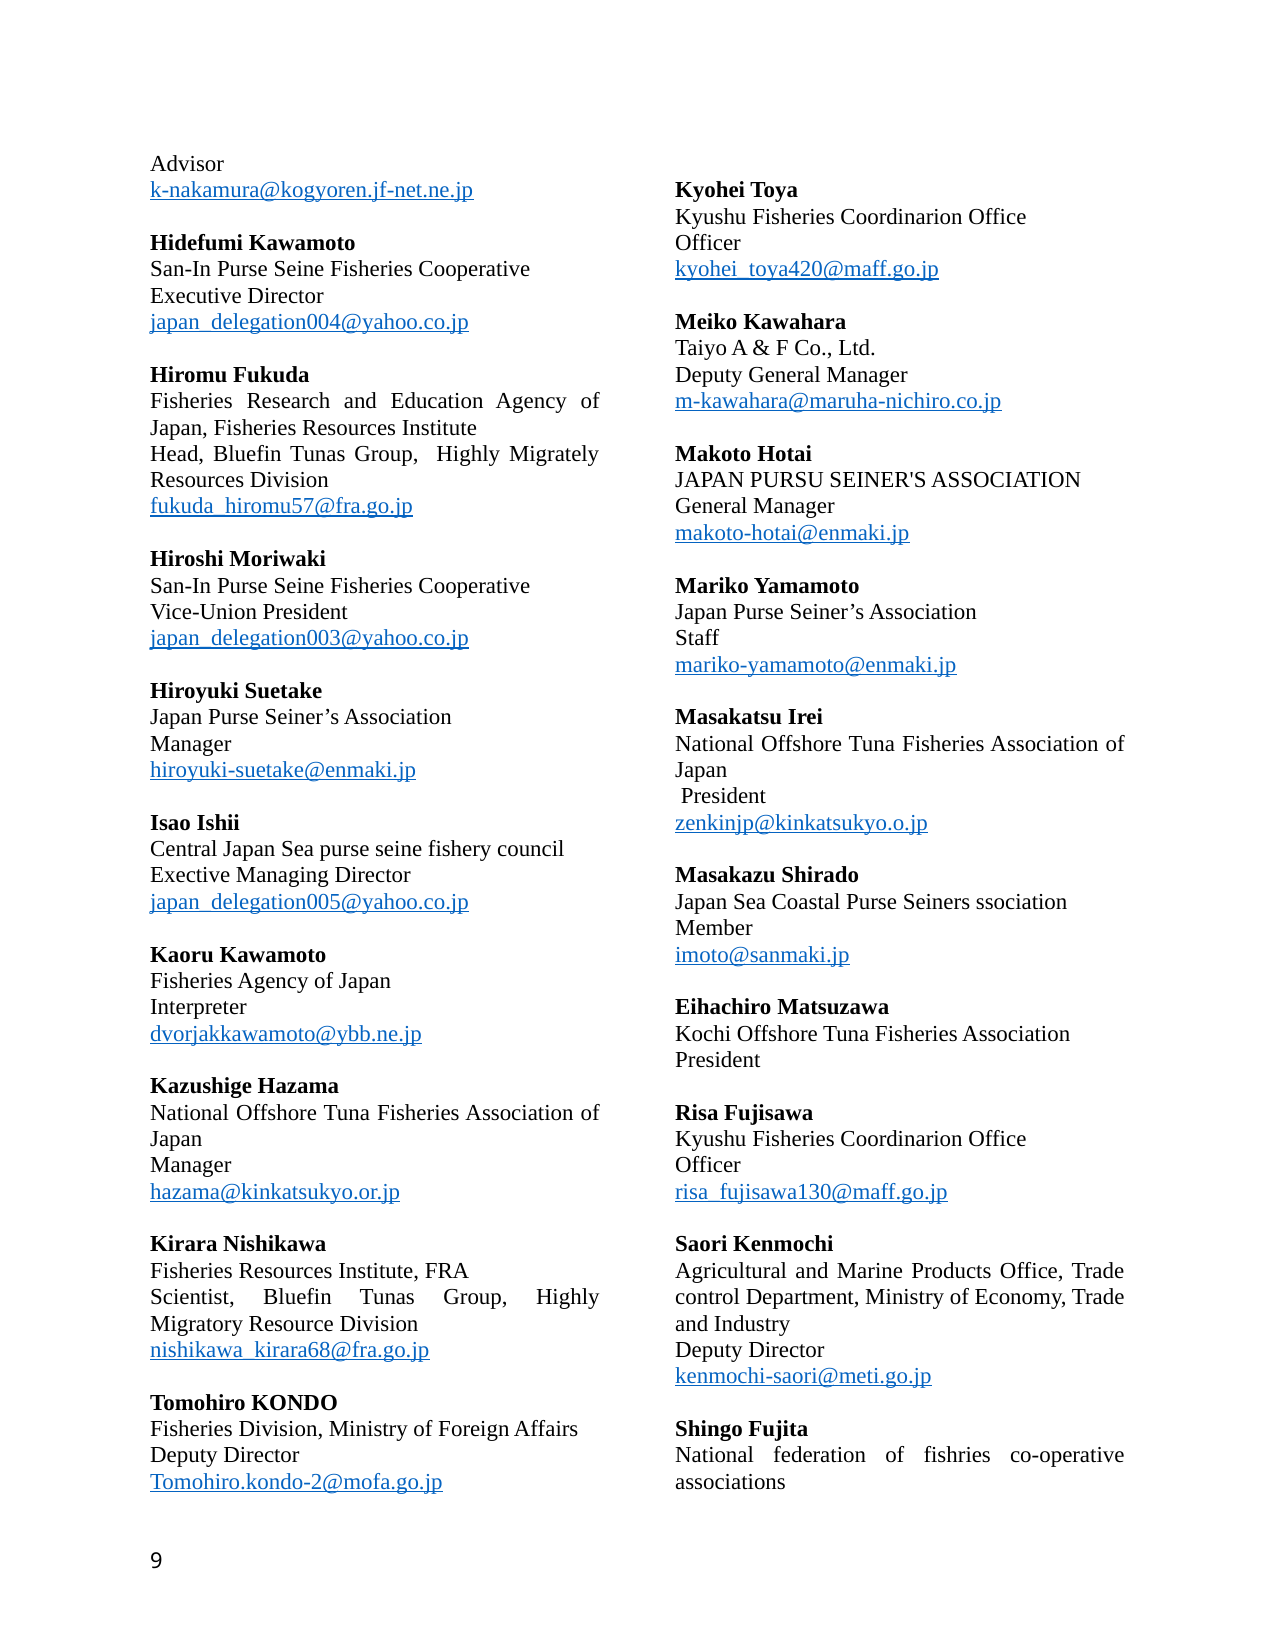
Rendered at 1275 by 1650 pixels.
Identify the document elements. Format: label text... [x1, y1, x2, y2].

text japan_delegation004@yahoo.co.jp [150, 308, 600, 334]
text General Manager [675, 493, 1125, 519]
text Fisheries Agency of Japan [150, 967, 600, 993]
text fukuda_hiromu57@fra.go.jp [150, 493, 600, 519]
text Vice-Union President [150, 598, 600, 624]
text Hiroshi Moriwaki [150, 545, 600, 572]
text Hiroyuki Suetake [150, 677, 600, 703]
text Tomohiro KONDO [150, 1389, 600, 1415]
text Deputy Director [675, 1336, 1125, 1362]
text Executive Director [150, 282, 600, 308]
text Kochi Offshore Tuna Fisheries Association [675, 1020, 1125, 1046]
text nishikawa_kirara68@fra.go.jp [150, 1336, 600, 1362]
text kenmochi-saori@meti.go.jp [675, 1362, 1125, 1389]
text Deputy General Manager [675, 361, 1125, 387]
text Risa Fujisawa [675, 1099, 1125, 1125]
text President [675, 1046, 1125, 1072]
text Manager [150, 1151, 600, 1178]
text Masakatsu Irei [675, 703, 1125, 730]
text Deputy Director [150, 1441, 600, 1468]
text Kirara Nishikawa [150, 1231, 600, 1257]
text risa_fujisawa130@maff.go.jp [675, 1178, 1125, 1204]
text Kyohei Toya [675, 176, 1125, 203]
text Taiyo A & F Co., Ltd. [675, 334, 1125, 361]
text Tomohiro.kondo-2@mofa.go.jp [150, 1468, 600, 1494]
text Isao Ishii [150, 809, 600, 835]
text m-kawahara@maruha-nichiro.co.jp [675, 387, 1125, 413]
text Eihachiro Matsuzawa [675, 993, 1125, 1020]
text Hiromu Fukuda [150, 361, 600, 387]
text Japan Sea Coastal Purse Seiners ssociation [675, 888, 1125, 914]
text Staff [675, 624, 1125, 651]
text Fisheries Division, Ministry of Foreign Affairs [150, 1415, 600, 1441]
text JAPAN PURSU SEINER'S ASSOCIATION [675, 466, 1125, 493]
text Kyushu Fisheries Coordinarion Office [675, 1125, 1125, 1151]
text Saori Kenmochi [675, 1231, 1125, 1257]
text dvorjakkawamoto@ybb.ne.jp [150, 1020, 600, 1046]
text japan_delegation005@yahoo.co.jp [150, 888, 600, 914]
text Officer [675, 229, 1125, 255]
text hazama@kinkatsukyo.or.jp [150, 1178, 600, 1204]
text Officer [675, 1151, 1125, 1178]
text Exective Managing Director [150, 862, 600, 888]
text makoto-hotai@enmaki.jp [675, 519, 1125, 545]
text mariko-yamamoto@enmaki.jp [675, 651, 1125, 677]
text Fisheries Resources Institute, FRA [150, 1257, 600, 1283]
text Kaoru Kawamoto [150, 941, 600, 967]
text National Offshore Tuna Fisheries Association of Japan [150, 1099, 600, 1151]
text zenkinjp@kinkatsukyo.o.jp [675, 809, 1125, 835]
text japan_delegation003@yahoo.co.jp [150, 624, 600, 651]
text Agricultural and Marine Products Office, Trade control Department, Ministry of Economy, Trade and Industry [675, 1257, 1125, 1336]
text Shingo Fujita [675, 1415, 1125, 1441]
text Head, Bluefin Tunas Group, Highly Migrately Resources Division [150, 440, 600, 493]
text Manager [150, 730, 600, 756]
text Makoto Hotai [675, 440, 1125, 466]
text President [675, 782, 1125, 809]
text Meiko Kawahara [675, 308, 1125, 334]
text Fisheries Research and Education Agency of Japan, Fisheries Resources Institute [150, 387, 600, 440]
text kyohei_toya420@maff.go.jp [675, 255, 1125, 282]
text Japan Purse Seiner’s Association [150, 703, 600, 730]
text Scientist, Bluefin Tunas Group, Highly Migratory Resource Division [150, 1283, 600, 1336]
text National Offshore Tuna Fisheries Association of Japan [675, 730, 1125, 782]
text Central Japan Sea purse seine fishery council [150, 835, 600, 862]
text Advisor [150, 150, 600, 176]
text Hidefumi Kawamoto [150, 229, 600, 255]
text Masakazu Shirado [675, 862, 1125, 888]
text San-In Purse Seine Fisheries Cooperative [150, 572, 600, 598]
text Japan Purse Seiner’s Association [675, 598, 1125, 624]
text imoto@sanmaki.jp [675, 941, 1125, 967]
text k-nakamura@kogyoren.jf-net.ne.jp [150, 176, 600, 203]
text San-In Purse Seine Fisheries Cooperative [150, 255, 600, 282]
text hiroyuki-suetake@enmaki.jp [150, 756, 600, 782]
text Kyushu Fisheries Coordinarion Office [675, 203, 1125, 229]
text Member [675, 914, 1125, 941]
text Mariko Yamamoto [675, 572, 1125, 598]
text National federation of fishries co-operative associations [675, 1441, 1125, 1494]
text Interpreter [150, 993, 600, 1020]
text Kazushige Hazama [150, 1072, 600, 1099]
